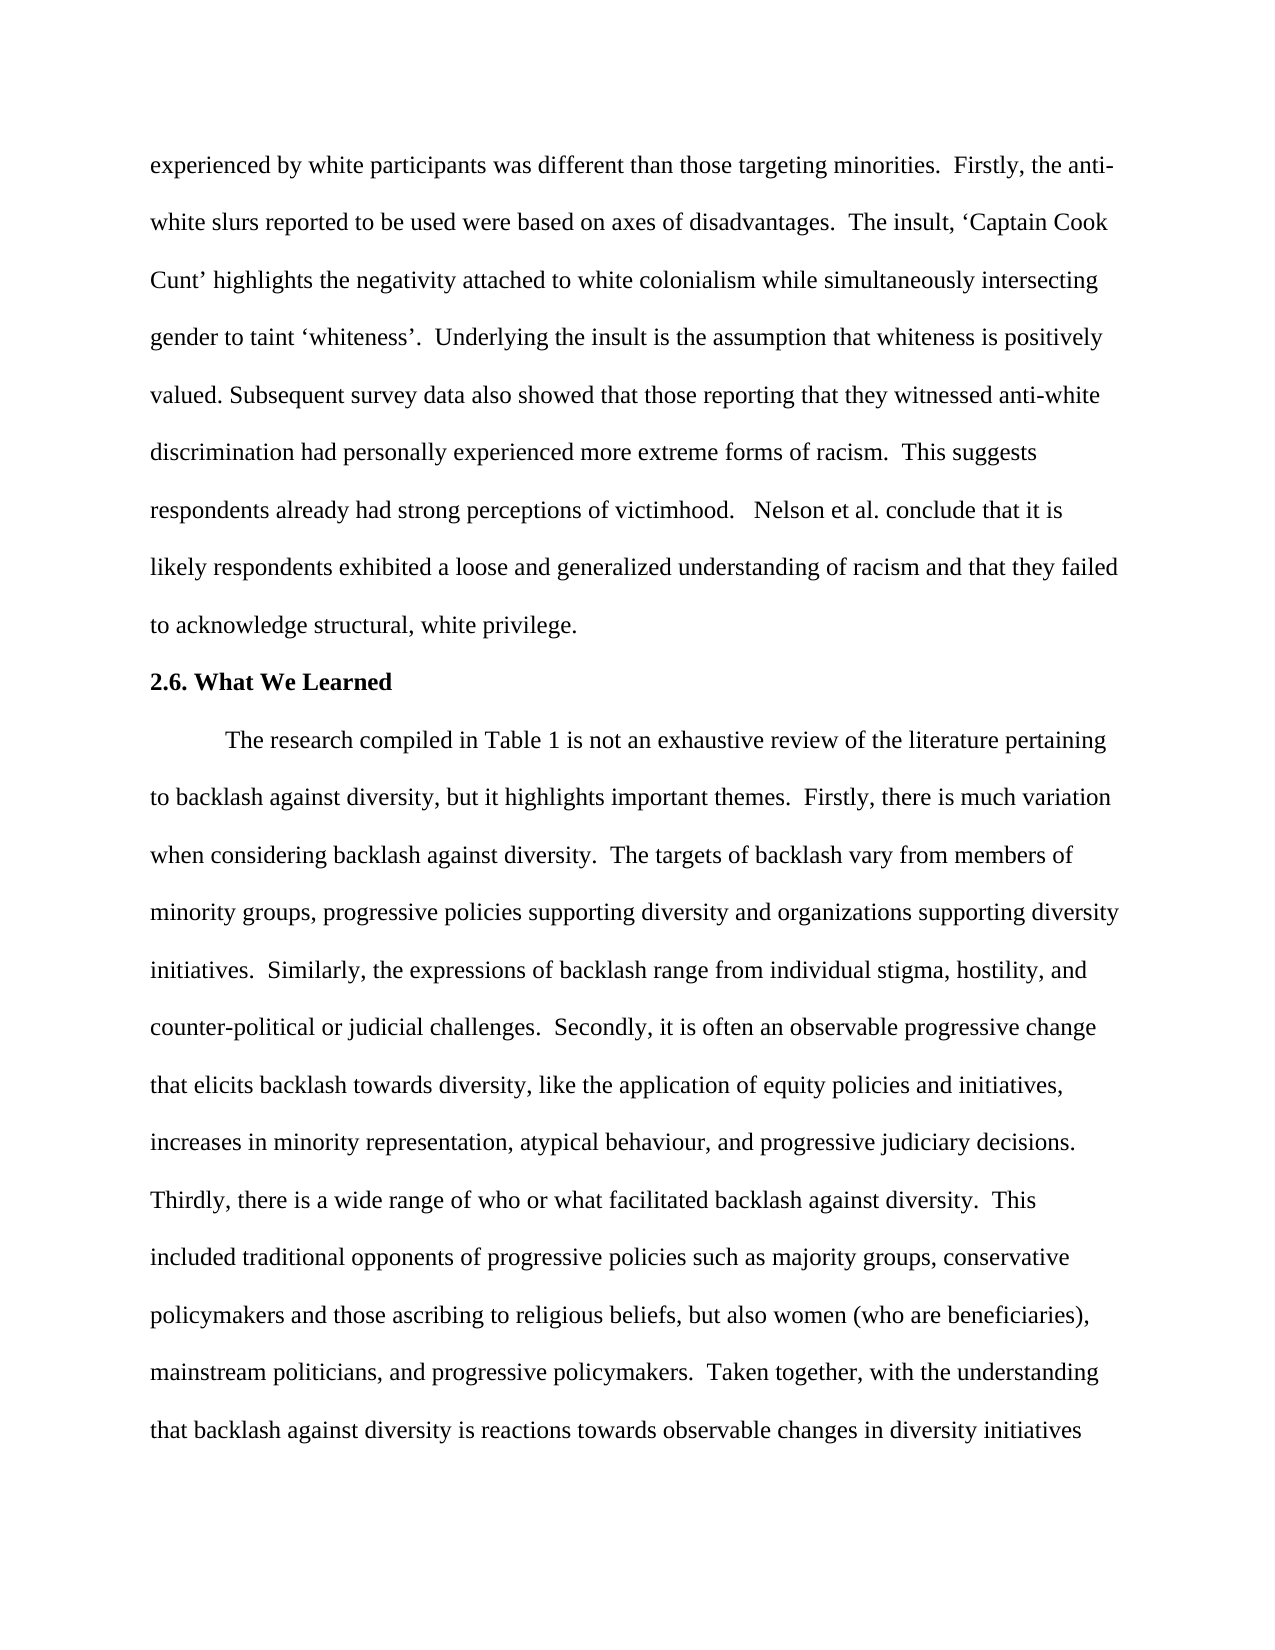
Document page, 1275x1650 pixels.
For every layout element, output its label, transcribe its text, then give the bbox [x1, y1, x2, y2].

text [150, 150, 1125, 639]
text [150, 725, 1125, 1444]
text 2.6. What We Learned [150, 667, 1125, 696]
